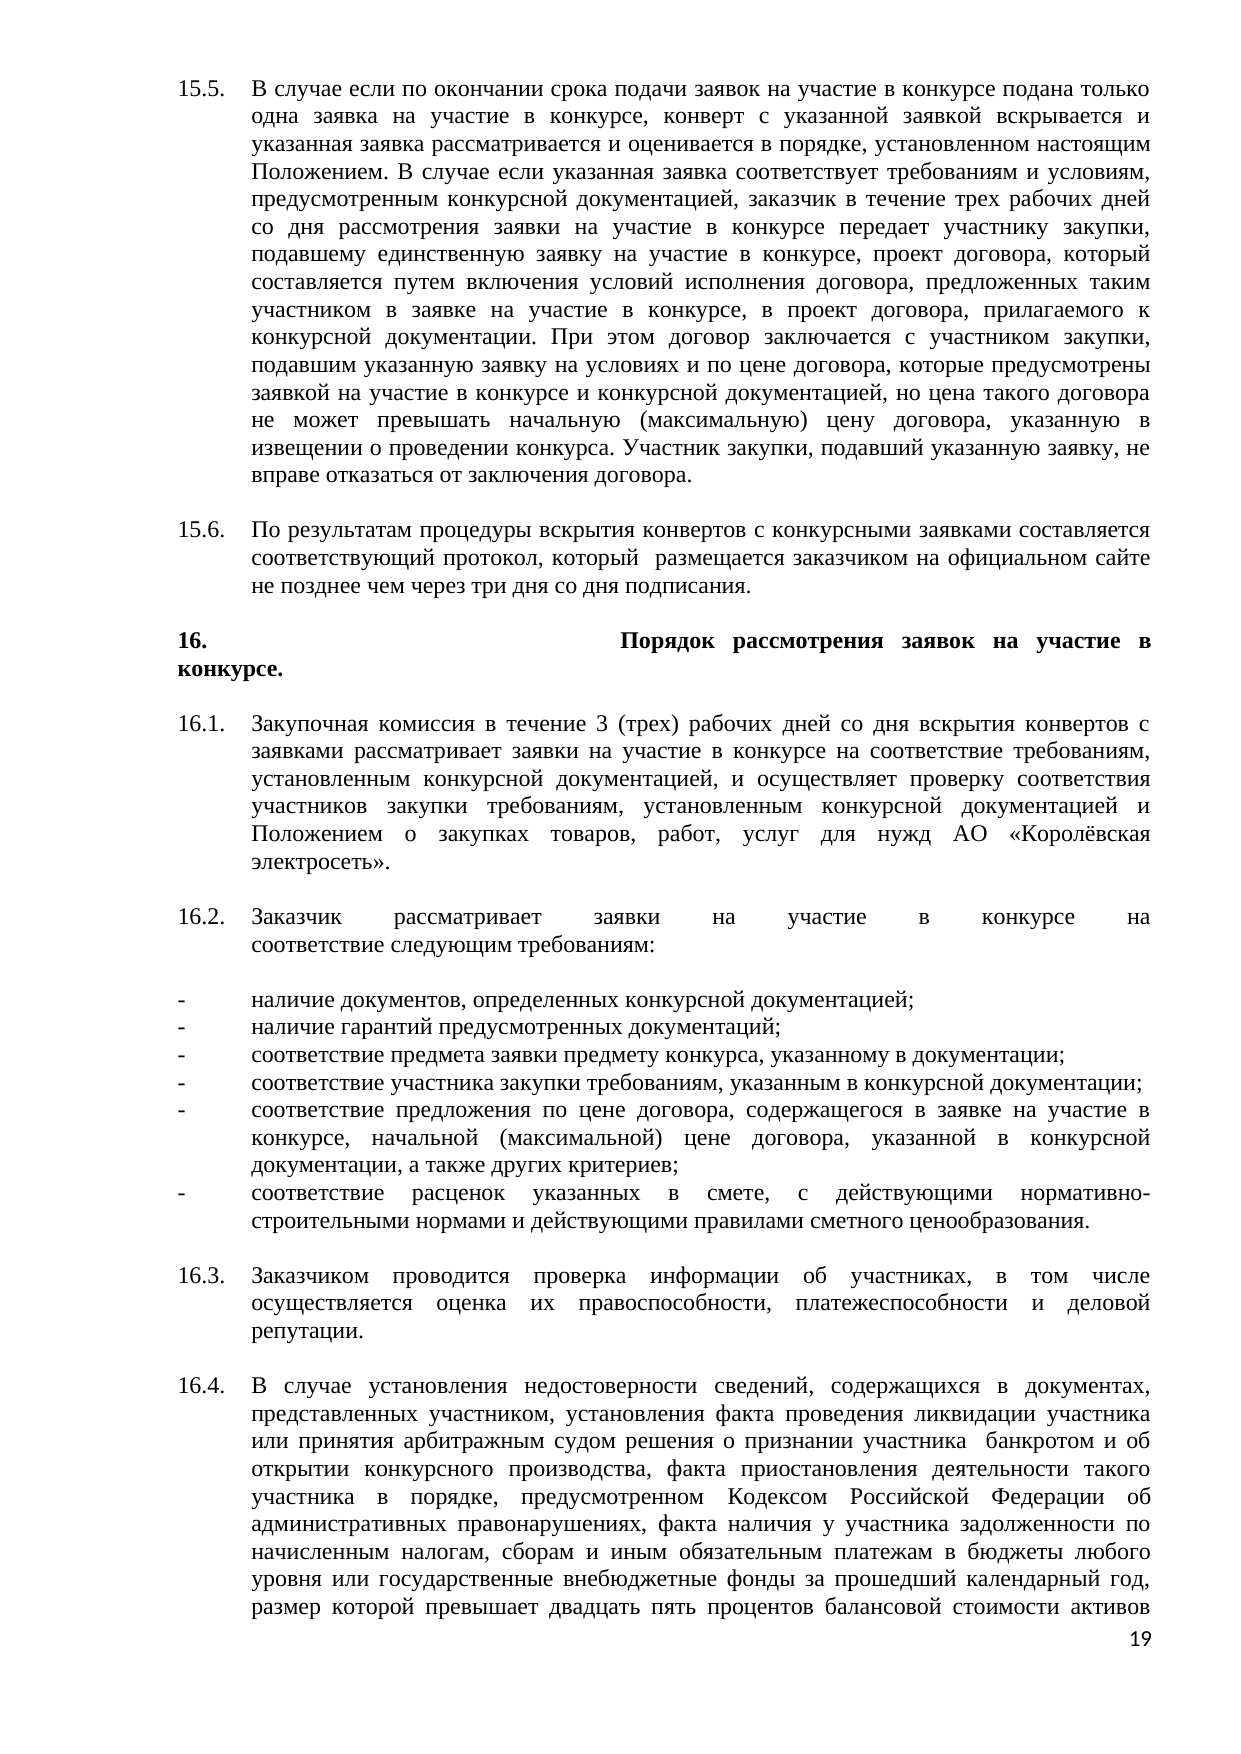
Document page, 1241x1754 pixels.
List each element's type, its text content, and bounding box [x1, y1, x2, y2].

list соответствие участника закупки требованиям, указанным в конкурсной документации; [177, 1068, 1152, 1095]
list Закупочная комиссия в течение 3 (трех) рабочих дней со дня вскрытия конвертов с заявками рассматривает заявки на участие в конкурсе на соответствие требованиям, установленным конкурсной документацией, и осуществляет проверку соответствия участников закупки требованиям, установленным конкурсной документацией и Положением о закупках товаров, работ, услуг для нужд АО «Королёвская электросеть». [177, 709, 1152, 874]
list В случае если по окончании срока подачи заявок на участие в конкурсе подана только одна заявка на участие в конкурсе, конверт с указанной заявкой вскрывается и указанная заявка рассматривается и оценивается в порядке, установленном настоящим Положением. В случае если указанная заявка соответствует требованиям и условиям, предусмотренным конкурсной документацией, заказчик в течение трех рабочих дней со дня рассмотрения заявки на участие в конкурсе передает участнику закупки, подавшему единственную заявку на участие в конкурсе, проект договора, который составляется путем включения условий исполнения договора, предложенных таким участником в заявке на участие в конкурсе, в проект договора, прилагаемого к конкурсной документации. При этом договор заключается с участником закупки, подавшим указанную заявку на условиях и по цене договора, которые предусмотрены заявкой на участие в конкурсе и конкурсной документацией, но цена такого договора не может превышать начальную (максимальную) цену договора, указанную в извещении о проведении конкурса. Участник закупки, подавший указанную заявку, не вправе отказаться от заключения договора. [177, 74, 1152, 488]
list наличие гарантий предусмотренных документаций; [177, 1012, 1152, 1040]
list Заказчиком проводится проверка информации об участниках, в том числе осуществляется оценка их правоспособности, платежеспособности и деловой репутации. [177, 1261, 1152, 1344]
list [177, 1371, 1152, 1620]
list наличие документов, определенных конкурсной документацией; [177, 985, 1152, 1012]
list соответствие предложения по цене договора, содержащегося в заявке на участие в конкурсе, начальной (максимальной) цене договора, указанной в конкурсной документации, а также других критериев; [177, 1095, 1152, 1178]
list По результатам процедуры вскрытия конвертов с конкурсными заявками составляется соответствующий протокол, который размещается заказчиком на официальном сайте не позднее чем через три дня со дня подписания. [177, 516, 1152, 598]
list Заказчик рассматривает заявки на участие в конкурсе на соответствие следующим требованиям: [177, 902, 1152, 957]
list соответствие предмета заявки предмету конкурса, указанному в документации; [177, 1040, 1152, 1068]
list Порядок рассмотрения заявок на участие в конкурсе. [177, 626, 1152, 681]
list соответствие расценок указанных в смете, с действующими нормативно-строительными нормами и действующими правилами сметного ценообразования. [177, 1178, 1152, 1233]
